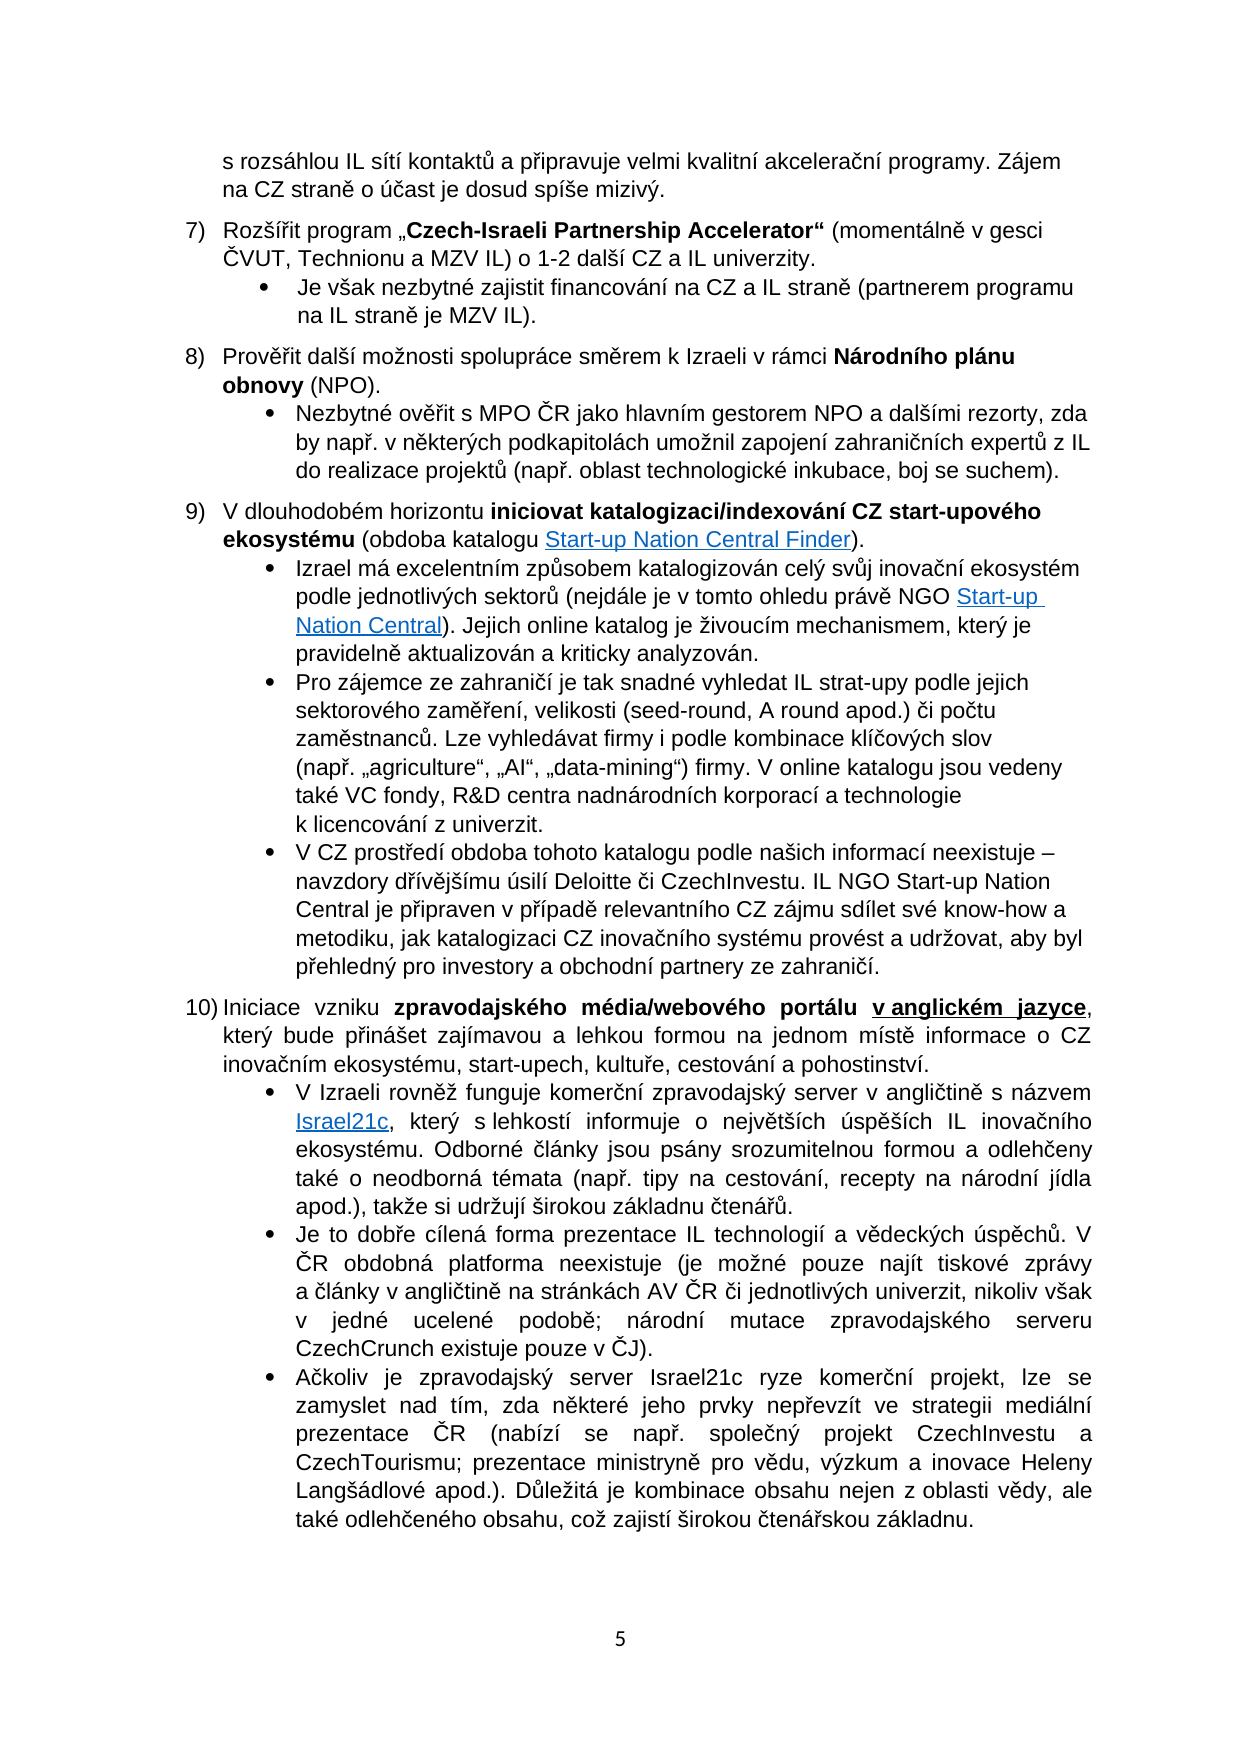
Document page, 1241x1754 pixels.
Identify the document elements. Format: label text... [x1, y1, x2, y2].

list Je však nezbytné zajistit financování na CZ a IL straně (partnerem programu na IL straně je MZV IL). [260, 274, 1093, 329]
list V dlouhodobém horizontu iniciovat katalogizaci/indexování CZ start-upového ekosystému (obdoba katalogu Start-up Nation Central Finder). [185, 498, 1093, 553]
list Nezbytné ověřit s MPO ČR jako hlavním gestorem NPO a dalšími rezorty, zda by např. v některých podkapitolách umožnil zapojení zahraničních expertů z IL do realizace projektů (např. oblast technologické inkubace, boj se suchem). [266, 400, 1093, 483]
list V Izraeli rovněž funguje komerční zpravodajský server v angličtině s názvem Israel21c, který s lehkostí informuje o největších úspěších IL inovačního ekosystému. Odborné články jsou psány srozumitelnou formou a odlehčeny také o neodborná témata (např. tipy na cestování, recepty na národní jídla apod.), takže si udržují širokou základnu čtenářů. [266, 1079, 1093, 1219]
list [185, 148, 1093, 202]
list Pro zájemce ze zahraničí je tak snadné vyhledat IL strat-upy podle jejich sektorového zaměření, velikosti (seed-round, A round apod.) či počtu zaměstnanců. Lze vyhledávat firmy i podle kombinace klíčových slov (např. „agriculture“, „AI“, „data-mining“) firmy. V online katalogu jsou vedeny také VC fondy, R&D centra nadnárodních korporací a technologie k licencování z univerzit. [266, 668, 1093, 837]
list Izrael má excelentním způsobem katalogizován celý svůj inovační ekosystém podle jednotlivých sektorů (nejdále je v tomto ohledu právě NGO Start-up Nation Central). Jejich online katalog je živoucím mechanismem, který je pravidelně aktualizován a kriticky analyzován. [266, 555, 1093, 666]
list Rozšířit program „Czech-Israeli Partnership Accelerator“ (momentálně v gesci ČVUT, Technionu a MZV IL) o 1-2 další CZ a IL univerzity. [185, 217, 1093, 272]
list Prověřit další možnosti spolupráce směrem k Izraeli v rámci Národního plánu obnovy (NPO). [185, 343, 1093, 398]
list V CZ prostředí obdoba tohoto katalogu podle našich informací neexistuje – navzdory dřívějšímu úsilí Deloitte či CzechInvestu. IL NGO Start-up Nation Central je připraven v případě relevantního CZ zájmu sdílet své know-how a metodiku, jak katalogizaci CZ inovačního systému provést a udržovat, aby byl přehledný pro investory a obchodní partnery ze zahraničí. [266, 839, 1093, 979]
list Je to dobře cílená forma prezentace IL technologií a vědeckých úspěchů. V ČR obdobná platforma neexistuje (je možné pouze najít tiskové zprávy a články v angličtině na stránkách AV ČR či jednotlivých univerzit, nikoliv však v jedné ucelené podobě; národní mutace zpravodajského serveru CzechCrunch existuje pouze v ČJ). [266, 1221, 1093, 1361]
list Ačkoliv je zpravodajský server Israel21c ryze komerční projekt, lze se zamyslet nad tím, zda některé jeho prvky nepřevzít ve strategii mediální prezentace ČR (nabízí se např. společný projekt CzechInvestu a CzechTourismu; prezentace ministryně pro vědu, výzkum a inovace Heleny Langšádlové apod.). Důležitá je kombinace obsahu nejen z oblasti vědy, ale také odlehčeného obsahu, což zajistí širokou čtenářskou základnu. [266, 1363, 1093, 1532]
list Iniciace vzniku zpravodajského média/webového portálu v anglickém jazyce, který bude přinášet zajímavou a lehkou formou na jednom místě informace o CZ inovačním ekosystému, start-upech, kultuře, cestování a pohostinství. [185, 994, 1093, 1077]
